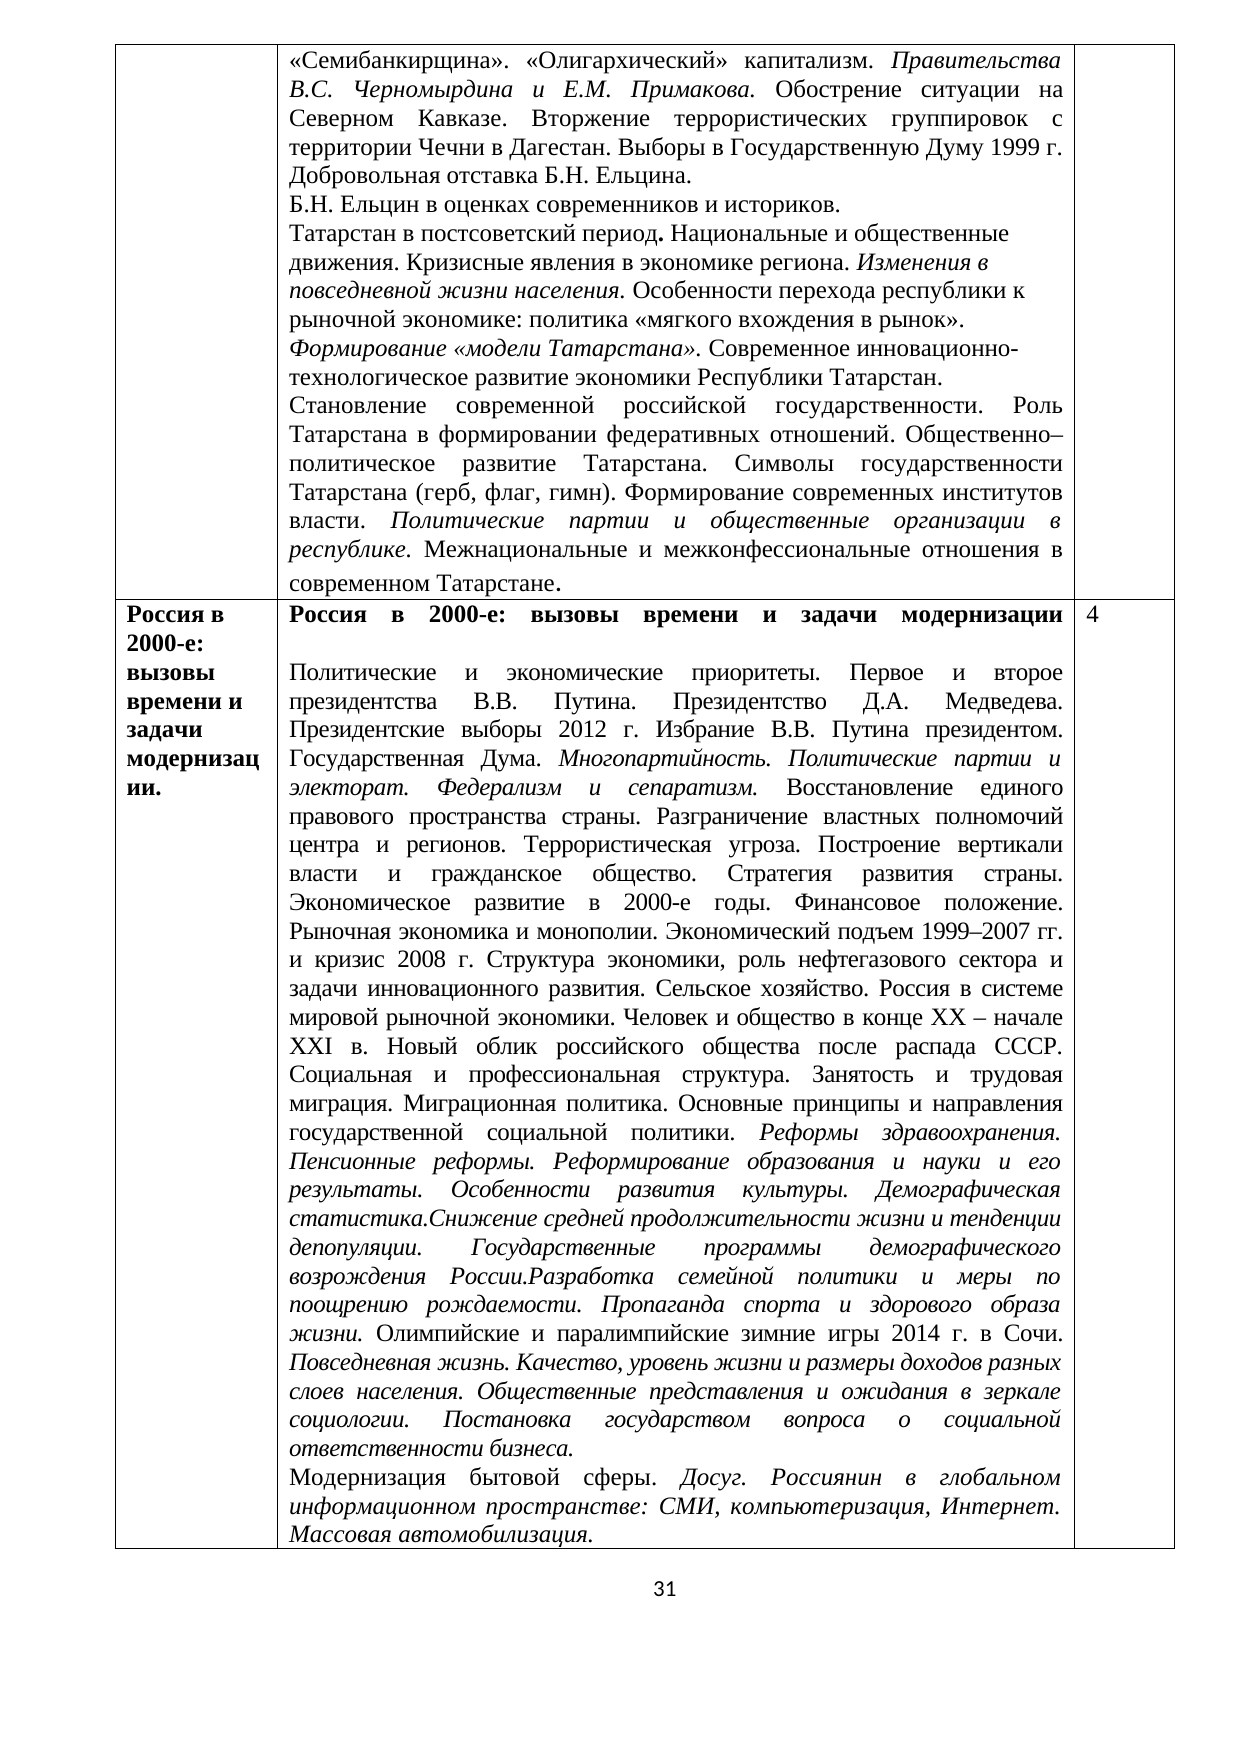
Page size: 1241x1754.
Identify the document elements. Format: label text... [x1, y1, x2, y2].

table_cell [116, 45, 277, 598]
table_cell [278, 600, 1074, 1548]
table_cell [116, 600, 277, 1548]
table_cell 4 [1075, 600, 1174, 1548]
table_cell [278, 45, 1074, 598]
table_cell 2 [1075, 45, 1174, 598]
